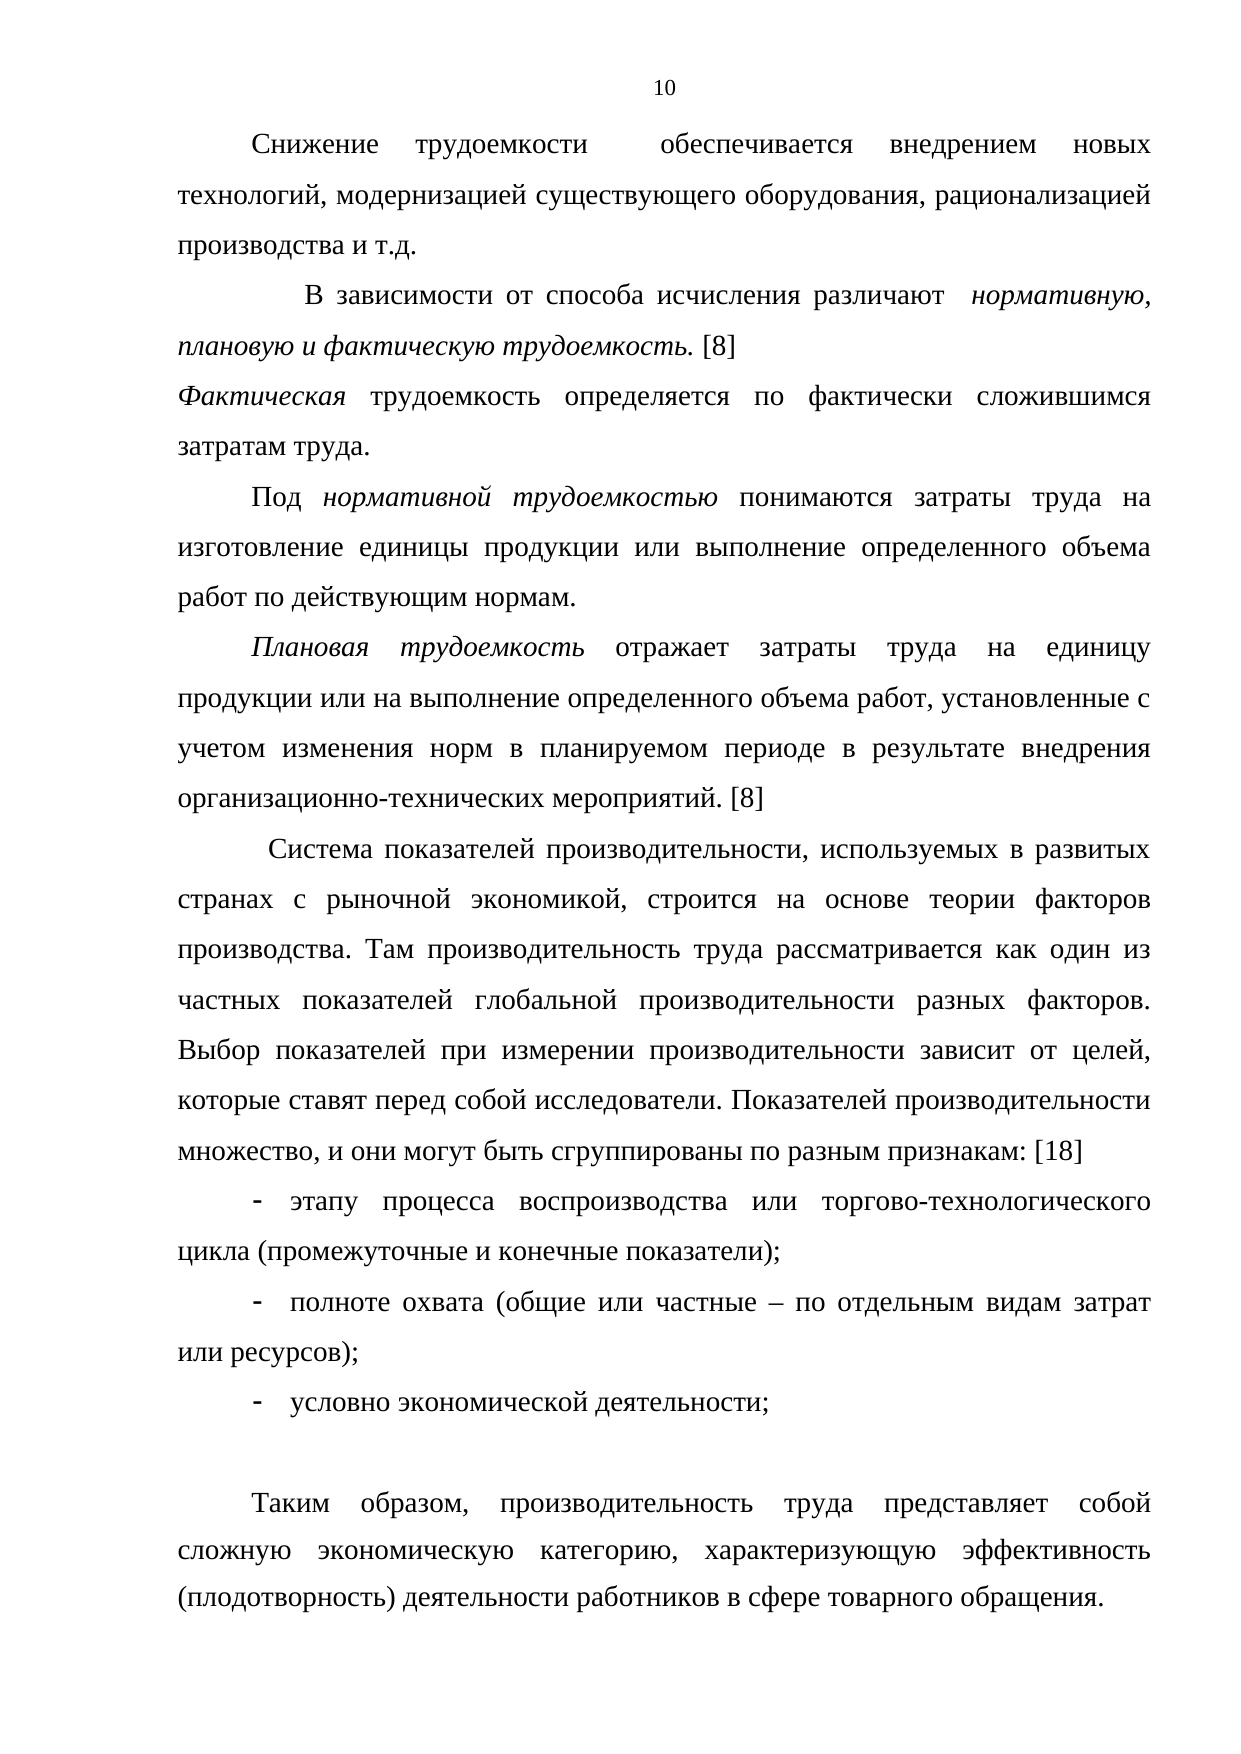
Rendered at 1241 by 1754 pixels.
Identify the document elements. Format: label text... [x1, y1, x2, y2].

text Плановая трудоемкость отражает затраты труда на единицу продукции или на выполнение определенного объема работ, установленные с учетом изменения норм в планируемом периоде в результате внедрения организационно-технических мероприятий. [8] [177, 629, 1152, 814]
text Таким образом, производительность труда представляет собой сложную экономическую категорию, характеризующую эффективность (плодотворность) деятельности работников в сфере товарного обращения. [177, 1485, 1152, 1612]
list полноте охвата (общие или частные – по отдельным видам затрат или ресурсов); [177, 1284, 1152, 1368]
text В зависимости от способа исчисления различают нормативную, плановую и фактическую трудоемкость. [8] [177, 277, 1152, 361]
text Фактическая трудоемкость определяется по фактически сложившимся затратам труда. [177, 378, 1152, 462]
text Снижение трудоемкости обеспечивается внедрением новых технологий, модернизацией существующего оборудования, рационализацией производства и т.д. [177, 126, 1152, 261]
text Под нормативной трудоемкостью понимаются затраты труда на изготовление единицы продукции или выполнение определенного объема работ по действующим нормам. [177, 479, 1152, 613]
text Система показателей производительности, используемых в развитых странах с рыночной экономикой, строится на основе теории факторов производства. Там производительность труда рассматривается как один из частных показателей глобальной производительности разных факторов. Выбор показателей при измерении производительности зависит от целей, которые ставят перед собой исследователи. Показателей производительности множество, и они могут быть сгруппированы по разным признакам: [18] [177, 831, 1152, 1166]
list условно экономической деятельности; [177, 1384, 1152, 1418]
list этапу процесса воспроизводства или торгово-технологического цикла (промежуточные и конечные показатели); [177, 1183, 1152, 1267]
